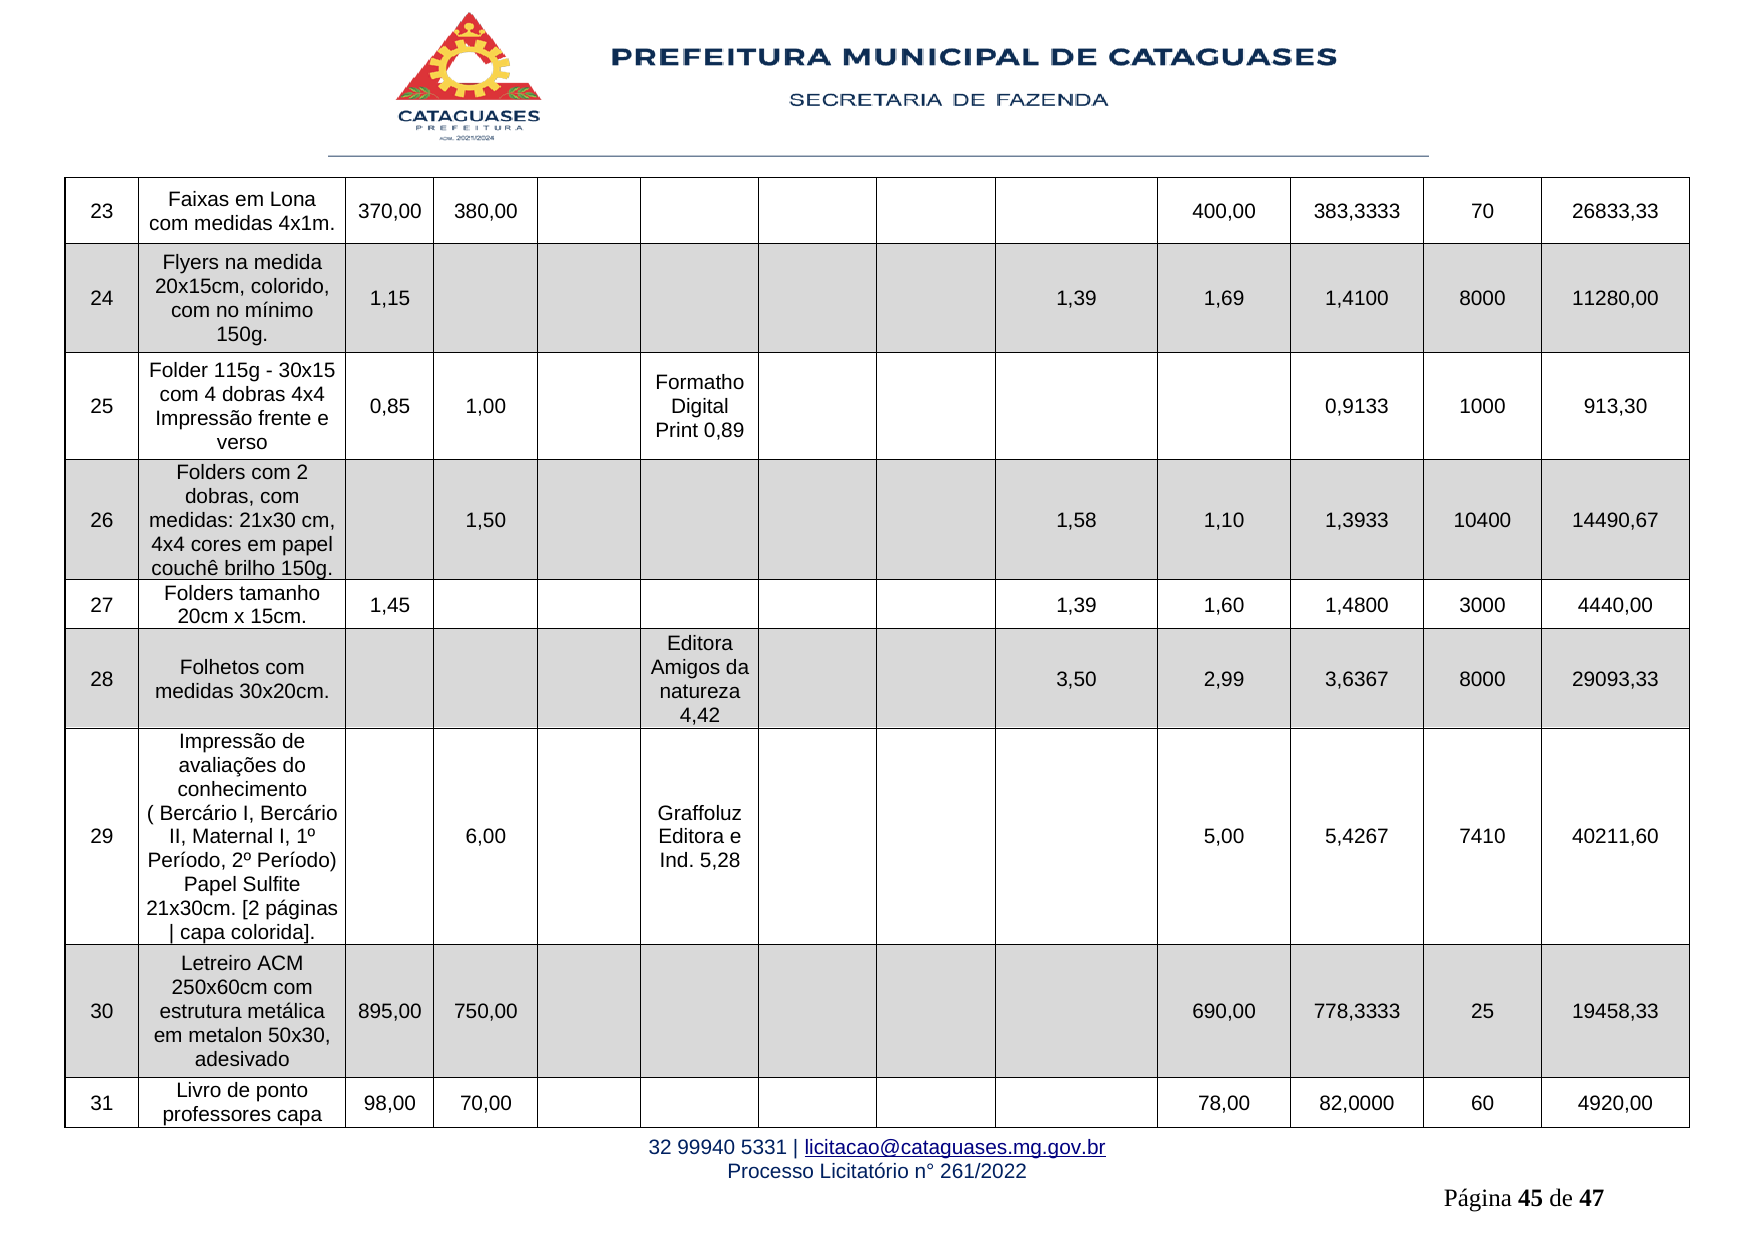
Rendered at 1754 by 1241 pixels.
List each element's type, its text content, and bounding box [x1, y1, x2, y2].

table_cell [877, 178, 995, 243]
table_cell 31 [66, 1078, 138, 1127]
table_cell 5,00 [1158, 729, 1290, 944]
picture [328, 0, 1429, 177]
table_cell 1000 [1424, 353, 1541, 458]
table_cell 1,45 [346, 580, 433, 628]
table_cell [877, 729, 995, 944]
table_cell 6,00 [434, 729, 537, 944]
table_cell 19458,33 [1542, 945, 1689, 1077]
table_cell Folhetos com medidas 30x20cm. [139, 629, 345, 727]
table_cell Impressão de avaliações do conhecimento ( Bercário I, Bercário II, Maternal I, 1º Período, 2º Período) Papel Sulfite 21x30cm. [2 páginas | capa colorida]. [139, 729, 345, 944]
table_cell 8000 [1424, 244, 1541, 352]
table_cell 1,3933 [1291, 460, 1423, 579]
table_cell 40211,60 [1542, 729, 1689, 944]
table_cell 25 [1424, 945, 1541, 1077]
table_cell [759, 244, 876, 352]
table_cell 4920,00 [1542, 1078, 1689, 1127]
table_cell 78,00 [1158, 1078, 1290, 1127]
table_cell [996, 178, 1157, 243]
table_cell [538, 1078, 640, 1127]
table_cell Folders com 2 dobras, com medidas: 21x30 cm, 4x4 cores em papel couchê brilho 150g. [139, 460, 345, 579]
table_cell 1,58 [996, 460, 1157, 579]
table_cell 82,0000 [1291, 1078, 1423, 1127]
table_cell 1,39 [996, 244, 1157, 352]
table_cell 60 [1424, 1078, 1541, 1127]
table_cell 98,00 [346, 1078, 433, 1127]
table_cell 0,9133 [1291, 353, 1423, 458]
table_cell 750,00 [434, 945, 537, 1077]
table_cell 1,10 [1158, 460, 1290, 579]
table_cell [641, 244, 758, 352]
table_cell Formatho Digital Print 0,89 [641, 353, 758, 458]
table_cell [346, 460, 433, 579]
table_cell Flyers na medida 20x15cm, colorido, com no mínimo 150g. [139, 244, 345, 352]
table_cell 7410 [1424, 729, 1541, 944]
table_cell 895,00 [346, 945, 433, 1077]
table_cell 27 [66, 580, 138, 628]
table_cell [1158, 353, 1290, 458]
table_cell [346, 729, 433, 944]
table_cell [877, 460, 995, 579]
table_cell [877, 1078, 995, 1127]
table_cell 29 [66, 729, 138, 944]
table_cell 1,39 [996, 580, 1157, 628]
table_cell 3000 [1424, 580, 1541, 628]
table_cell [434, 629, 537, 727]
table_cell [346, 629, 433, 727]
table_cell 70,00 [434, 1078, 537, 1127]
table_cell 370,00 [346, 178, 433, 243]
table_cell [538, 353, 640, 458]
table_cell [877, 244, 995, 352]
table_cell [538, 178, 640, 243]
table_cell 10400 [1424, 460, 1541, 579]
table_cell [538, 244, 640, 352]
table_cell 1,50 [434, 460, 537, 579]
table_cell [996, 353, 1157, 458]
table_cell 28 [66, 629, 138, 727]
table_cell [641, 945, 758, 1077]
table_cell [538, 460, 640, 579]
table_cell 11280,00 [1542, 244, 1689, 352]
table_cell 400,00 [1158, 178, 1290, 243]
table_cell 1,4800 [1291, 580, 1423, 628]
table_cell 913,30 [1542, 353, 1689, 458]
table_cell [759, 629, 876, 727]
table_cell [538, 629, 640, 727]
table_cell 2,99 [1158, 629, 1290, 727]
table_cell Graffoluz Editora e Ind. 5,28 [641, 729, 758, 944]
table_cell Faixas em Lona com medidas 4x1m. [139, 178, 345, 243]
table_cell [996, 1078, 1157, 1127]
table_cell 24 [66, 244, 138, 352]
table_cell [641, 580, 758, 628]
table_cell Letreiro ACM 250x60cm com estrutura metálica em metalon 50x30, adesivado [139, 945, 345, 1077]
table_cell 1,60 [1158, 580, 1290, 628]
table_cell 0,85 [346, 353, 433, 458]
table_cell [759, 460, 876, 579]
table_cell 383,3333 [1291, 178, 1423, 243]
table_cell 5,4267 [1291, 729, 1423, 944]
table_cell 3,50 [996, 629, 1157, 727]
table_cell [759, 178, 876, 243]
table_cell [759, 580, 876, 628]
table_cell Livro de ponto professores capa dura 100 folhas 30x23cm. [139, 1078, 345, 1127]
table_cell 690,00 [1158, 945, 1290, 1077]
table_cell 3,6367 [1291, 629, 1423, 727]
table_cell 1,69 [1158, 244, 1290, 352]
table_cell 25 [66, 353, 138, 458]
table_cell [434, 580, 537, 628]
table_cell Folders tamanho 20cm x 15cm. [139, 580, 345, 628]
table_cell [434, 244, 537, 352]
table_cell [877, 580, 995, 628]
table_cell 8000 [1424, 629, 1541, 727]
table_cell 23 [66, 178, 138, 243]
table_cell [538, 945, 640, 1077]
table_cell 778,3333 [1291, 945, 1423, 1077]
table_cell [996, 729, 1157, 944]
table_cell 14490,67 [1542, 460, 1689, 579]
table_cell 1,15 [346, 244, 433, 352]
table_cell Editora Amigos da natureza 4,42 [641, 629, 758, 727]
table_cell [538, 580, 640, 628]
table_cell 26 [66, 460, 138, 579]
table_cell [759, 353, 876, 458]
table_cell 29093,33 [1542, 629, 1689, 727]
table_cell 380,00 [434, 178, 537, 243]
table_cell 26833,33 [1542, 178, 1689, 243]
table_cell Folder 115g - 30x15 com 4 dobras 4x4 Impressão frente e verso [139, 353, 345, 458]
table_cell [877, 629, 995, 727]
table_cell [641, 1078, 758, 1127]
table_cell 70 [1424, 178, 1541, 243]
table_cell [759, 1078, 876, 1127]
table_cell 1,4100 [1291, 244, 1423, 352]
table_cell [538, 729, 640, 944]
table_cell 30 [66, 945, 138, 1077]
table_cell 4440,00 [1542, 580, 1689, 628]
table_cell [759, 729, 876, 944]
table_cell [759, 945, 876, 1077]
table_cell [996, 945, 1157, 1077]
table_cell [641, 460, 758, 579]
table_cell [877, 945, 995, 1077]
table_cell [641, 178, 758, 243]
table_cell [877, 353, 995, 458]
table_cell 1,00 [434, 353, 537, 458]
